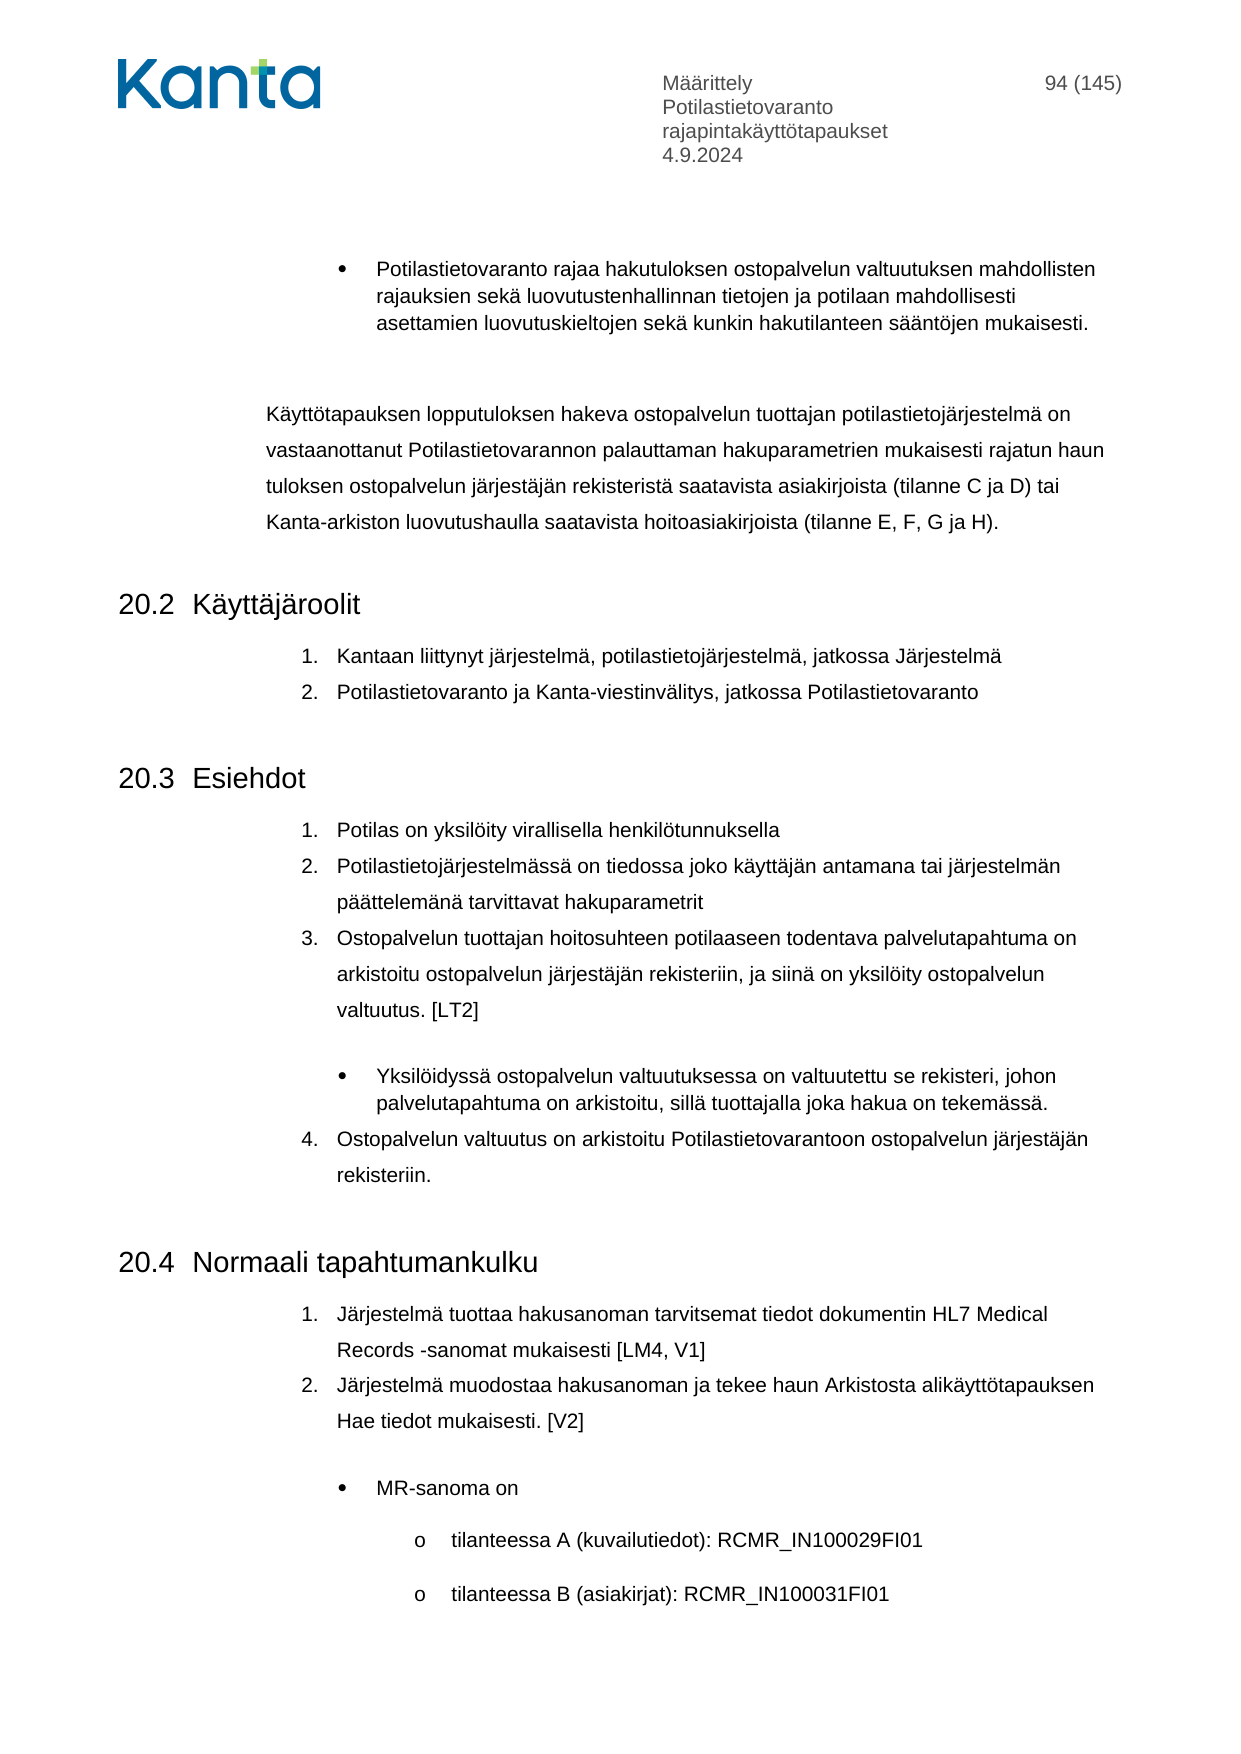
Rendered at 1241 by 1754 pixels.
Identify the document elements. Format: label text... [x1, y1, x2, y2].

list Yksilöidyssä ostopalvelun valtuutuksessa on valtuutettu se rekisteri, johon palvelutapahtuma on arkistoitu, sillä tuottajalla joka hakua on tekemässä. [339, 1061, 1107, 1115]
list MR-sanoma on [339, 1472, 1107, 1499]
list Ostopalvelun valtuutus on arkistoitu Potilastietovarantoon ostopalvelun järjestäjän rekisteriin. [301, 1127, 1107, 1187]
list Järjestelmä muodostaa hakusanoman ja tekee haun Arkistosta alikäyttötapauksen Hae tiedot mukaisesti. [V2] [301, 1373, 1107, 1433]
list Potilastietojärjestelmässä on tiedossa joko käyttäjän antamana tai järjestelmän päättelemänä tarvittavat hakuparametrit [301, 854, 1107, 914]
text Käyttötapauksen lopputuloksen hakeva ostopalvelun tuottajan potilastietojärjestelmä on vastaanottanut Potilastietovarannon palauttaman hakuparametrien mukaisesti rajatun haun tuloksen ostopalvelun järjestäjän rekisteristä saatavista asiakirjoista (tilanne C ja D) tai Kanta-arkiston luovutushaulla saatavista hoitoasiakirjoista (tilanne E, F, G ja H). [266, 402, 1107, 534]
list Potilas on yksilöity virallisella henkilötunnuksella [301, 818, 1107, 842]
list tilanteessa B (asiakirjat): RCMR_IN100031FI01 [414, 1581, 1107, 1608]
picture [118, 59, 321, 109]
list Järjestelmä tuottaa hakusanoman tarvitsemat tiedot dokumentin HL7 Medical Records -sanomat mukaisesti [LM4, V1] [301, 1301, 1107, 1361]
list Potilastietovaranto ja Kanta-viestinvälitys, jatkossa Potilastietovaranto [301, 680, 1107, 704]
list Potilastietovaranto rajaa hakutuloksen ostopalvelun valtuutuksen mahdollisten rajauksien sekä luovutustenhallinnan tietojen ja potilaan mahdollisesti asettamien luovutuskieltojen sekä kunkin hakutilanteen sääntöjen mukaisesti. [339, 254, 1107, 335]
subtitle Normaali tapahtumankulku [118, 1245, 1107, 1278]
list tilanteessa A (kuvailutiedot): RCMR_IN100029FI01 [414, 1526, 1107, 1553]
list Kantaan liittynyt järjestelmä, potilastietojärjestelmä, jatkossa Järjestelmä [301, 644, 1107, 668]
list Ostopalvelun tuottajan hoitosuhteen potilaaseen todentava palvelutapahtuma on arkistoitu ostopalvelun järjestäjän rekisteriin, ja siinä on yksilöity ostopalvelun valtuutus. [LT2] [301, 926, 1107, 1022]
subtitle Esiehdot [118, 761, 1107, 795]
subtitle Käyttäjäroolit [118, 587, 1107, 621]
